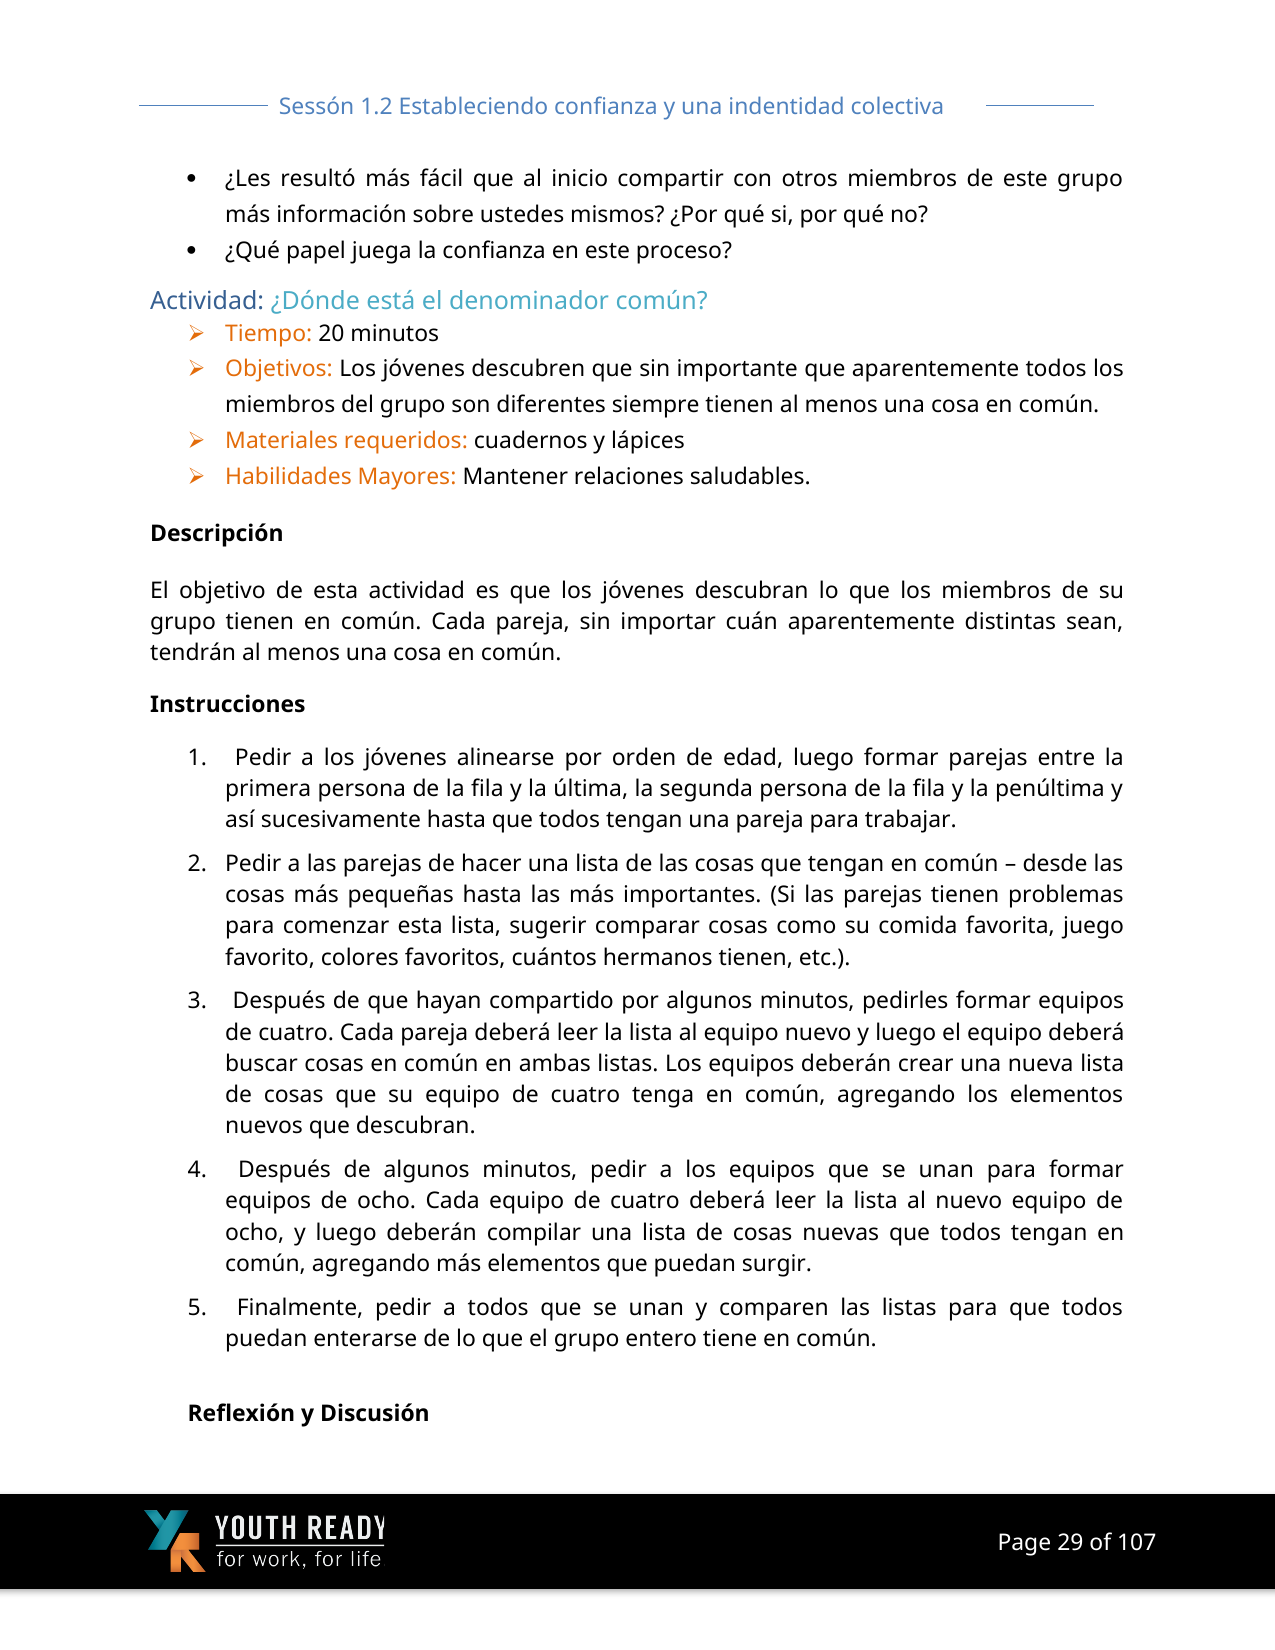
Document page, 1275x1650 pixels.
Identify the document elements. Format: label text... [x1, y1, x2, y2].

list Objetivos: Los jóvenes descubren que sin importante que aparentemente todos los miembros del grupo son diferentes siempre tienen al menos una cosa en común. [187, 352, 1125, 419]
list Después de que hayan compartido por algunos minutos, pedirles formar equipos de cuatro. Cada pareja deberá leer la lista al equipo nuevo y luego el equipo deberá buscar cosas en común en ambas listas. Los equipos deberán crear una nueva lista de cosas que su equipo de cuatro tenga en común, agregando los elementos nuevos que descubran. [187, 984, 1125, 1140]
text Instrucciones [150, 688, 1125, 719]
list Pedir a las parejas de hacer una lista de las cosas que tengan en común – desde las cosas más pequeñas hasta las más importantes. (Si las parejas tienen problemas para comenzar esta lista, sugerir comparar cosas como su comida favorita, juego favorito, colores favoritos, cuántos hermanos tienen, etc.). [187, 847, 1125, 972]
list Después de algunos minutos, pedir a los equipos que se unan para formar equipos de ocho. Cada equipo de cuatro deberá leer la lista al nuevo equipo de ocho, y luego deberán compilar una lista de cosas nuevas que todos tengan en común, agregando más elementos que puedan surgir. [187, 1153, 1125, 1278]
text El objetivo de esta actividad es que los jóvenes descubran lo que los miembros de su grupo tienen en común. Cada pareja, sin importar cuán aparentemente distintas sean, tendrán al menos una cosa en común. [150, 574, 1125, 667]
subtitle Actividad: ¿Dónde está el denominador común? [150, 282, 1125, 316]
text Descripción [150, 517, 1125, 548]
list Tiempo: 20 minutos [187, 316, 1125, 348]
list Reflexión y Discusión [187, 1397, 1125, 1428]
list Materiales requeridos: cuadernos y lápices [187, 424, 1125, 456]
list ¿Qué papel juega la confianza en este proceso? [187, 234, 1125, 265]
list ¿Les resultó más fácil que al inicio compartir con otros miembros de este grupo más información sobre ustedes mismos? ¿Por qué si, por qué no? [187, 150, 1125, 229]
list Habilidades Mayores: Mantener relaciones saludables. [187, 460, 1125, 491]
list Finalmente, pedir a todos que se unan y comparen las listas para que todos puedan enterarse de lo que el grupo entero tiene en común. [187, 1290, 1125, 1353]
list Pedir a los jóvenes alinearse por orden de edad, luego formar parejas entre la primera persona de la fila y la última, la segunda persona de la fila y la penúltima y así sucesivamente hasta que todos tengan una pareja para trabajar. [187, 740, 1125, 834]
picture [143, 1509, 384, 1572]
